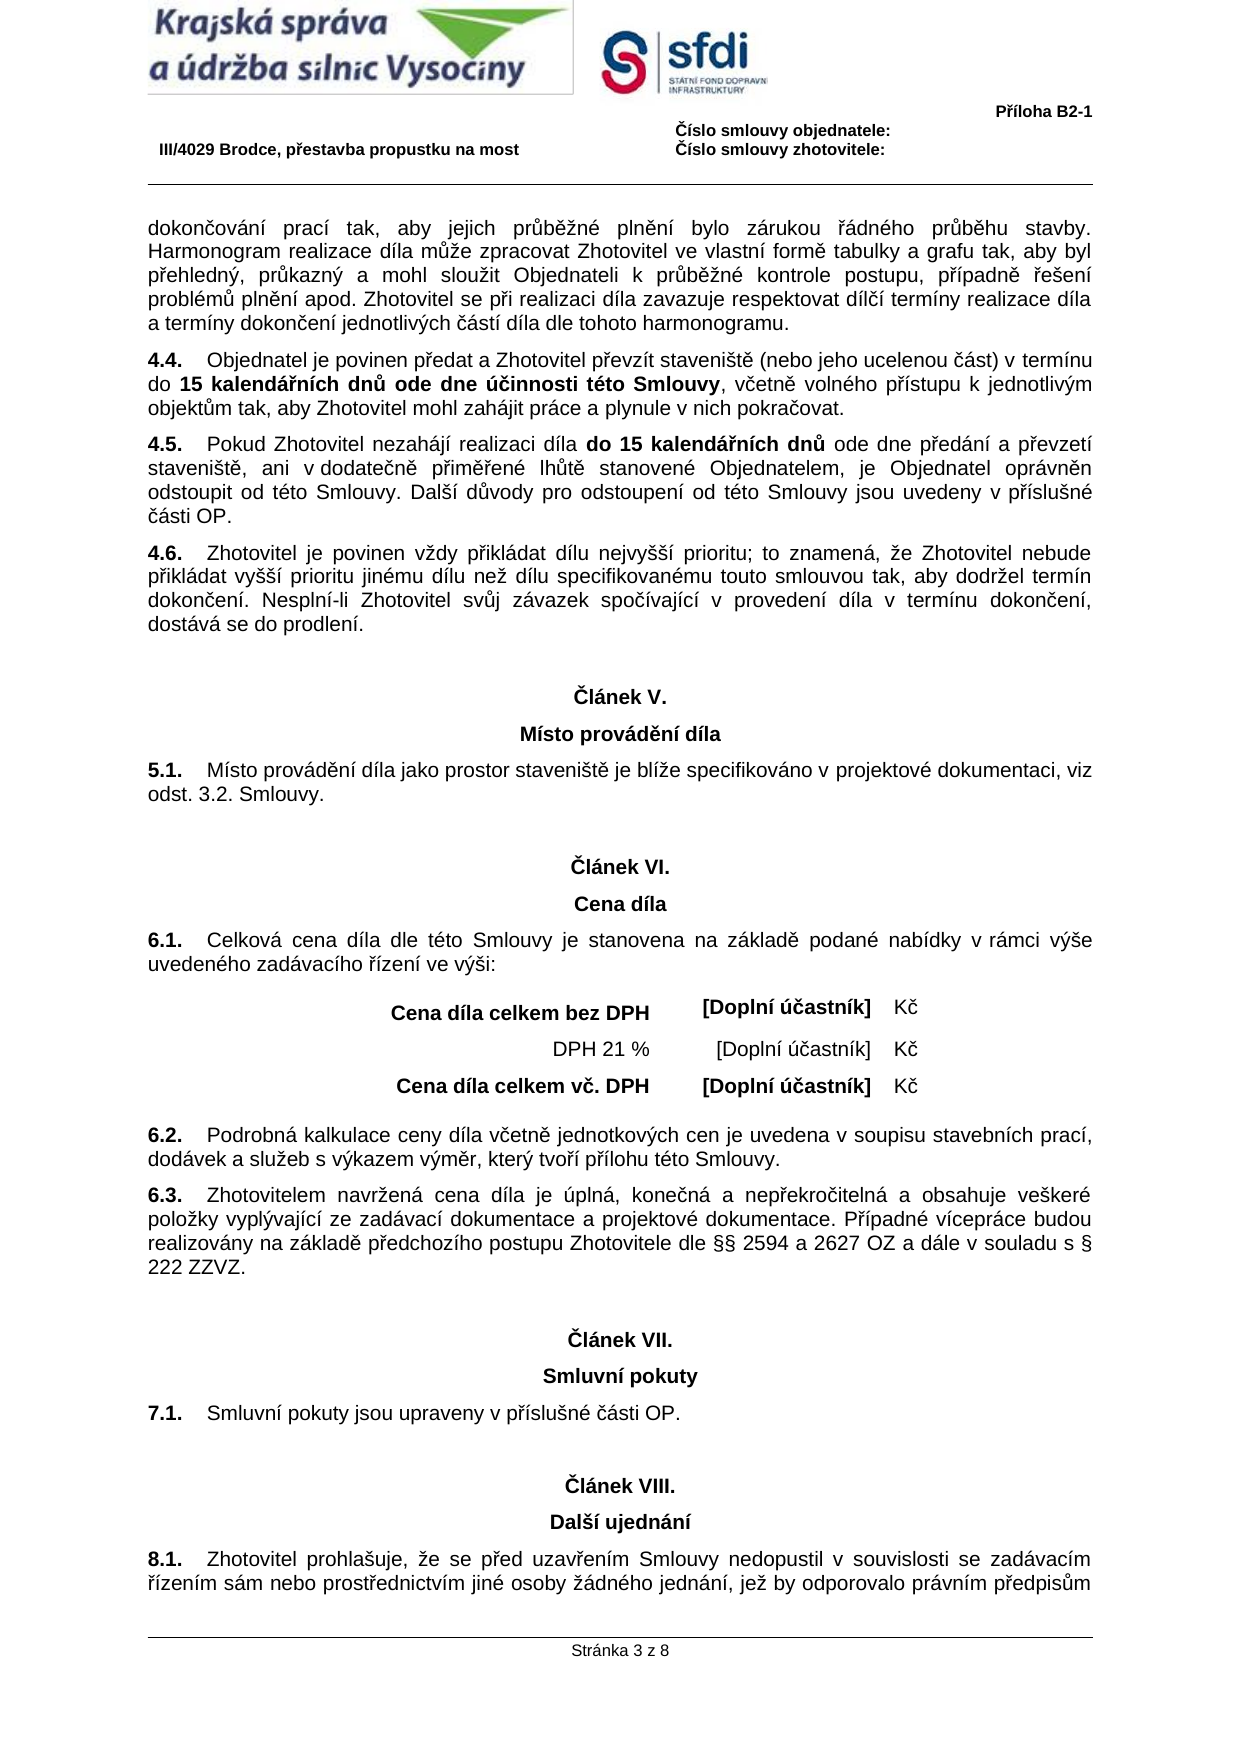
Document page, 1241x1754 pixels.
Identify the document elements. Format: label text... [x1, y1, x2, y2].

list Celková cena díla dle této Smlouvy je stanovena na základě podané nabídky v rámci výše uvedeného zadávacího řízení ve výši: [148, 928, 1093, 976]
picture [147, 0, 574, 96]
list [148, 1547, 1093, 1594]
list Smluvní pokuty jsou upraveny v příslušné části OP. [148, 1401, 1093, 1425]
subtitle Další ujednání [148, 1510, 1093, 1534]
subtitle Článek V. [148, 685, 1093, 709]
table_header Kč [882, 988, 1059, 1031]
subtitle Smluvní pokuty [148, 1364, 1093, 1388]
list Pokud Zhotovitel nezahájí realizaci díla do 15 kalendářních dnů ode dne předání a převzetí staveniště, ani v dodatečně přiměřené lhůtě stanovené Objednatelem, je Objednatel oprávněn odstoupit od této Smlouvy. Další důvody pro odstoupení od této Smlouvy jsou uvedeny v příslušné části OP. [148, 432, 1093, 528]
picture [598, 14, 768, 108]
subtitle Článek VII. [148, 1328, 1093, 1352]
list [148, 215, 1093, 335]
subtitle Místo provádění díla [148, 722, 1093, 746]
list Zhotovitelem navržená cena díla je úplná, konečná a nepřekročitelná a obsahuje veškeré položky vyplývající ze zadávací dokumentace a projektové dokumentace. Případné vícepráce budou realizovány na základě předchozího postupu Zhotovitele dle §§ 2594 a 2627 OZ a dále v souladu s § 222 ZZVZ. [148, 1183, 1093, 1279]
subtitle Cena díla [148, 891, 1093, 915]
table_cell Kč [882, 1031, 1059, 1067]
list Zhotovitel je povinen vždy přikládat dílu nejvyšší prioritu; to znamená, že Zhotovitel nebude přikládat vyšší prioritu jinému dílu než dílu specifikovanému touto smlouvou tak, aby dodržel termín dokončení. Nesplní-li Zhotovitel svůj závazek spočívající v provedení díla v termínu dokončení, dostává se do prodlení. [148, 540, 1093, 636]
table_cell DPH 21 % [189, 1031, 661, 1067]
text Článek VI. [148, 855, 1093, 879]
table_cell [Doplní účastník] [661, 1031, 882, 1067]
table_header [Doplní účastník] [661, 988, 882, 1031]
list Místo provádění díla jako prostor staveniště je blíže specifikováno v projektové dokumentaci, viz odst. 3.2. Smlouvy. [148, 758, 1093, 806]
table_header Cena díla celkem bez DPH [189, 988, 661, 1031]
subtitle Článek VIII. [148, 1474, 1093, 1498]
list Podrobná kalkulace ceny díla včetně jednotkových cen je uvedena v soupisu stavebních prací, dodávek a služeb s výkazem výměr, který tvoří přílohu této Smlouvy. [148, 1123, 1093, 1171]
table_cell [Doplní účastník] [661, 1068, 882, 1110]
table_cell Kč [882, 1068, 1059, 1110]
list Objednatel je povinen předat a Zhotovitel převzít staveniště (nebo jeho ucelenou část) v termínu do 15 kalendářních dnů ode dne účinnosti této Smlouvy, včetně volného přístupu k jednotlivým objektům tak, aby Zhotovitel mohl zahájit práce a plynule v nich pokračovat. [148, 348, 1093, 419]
table_cell Cena díla celkem vč. DPH [189, 1068, 661, 1110]
